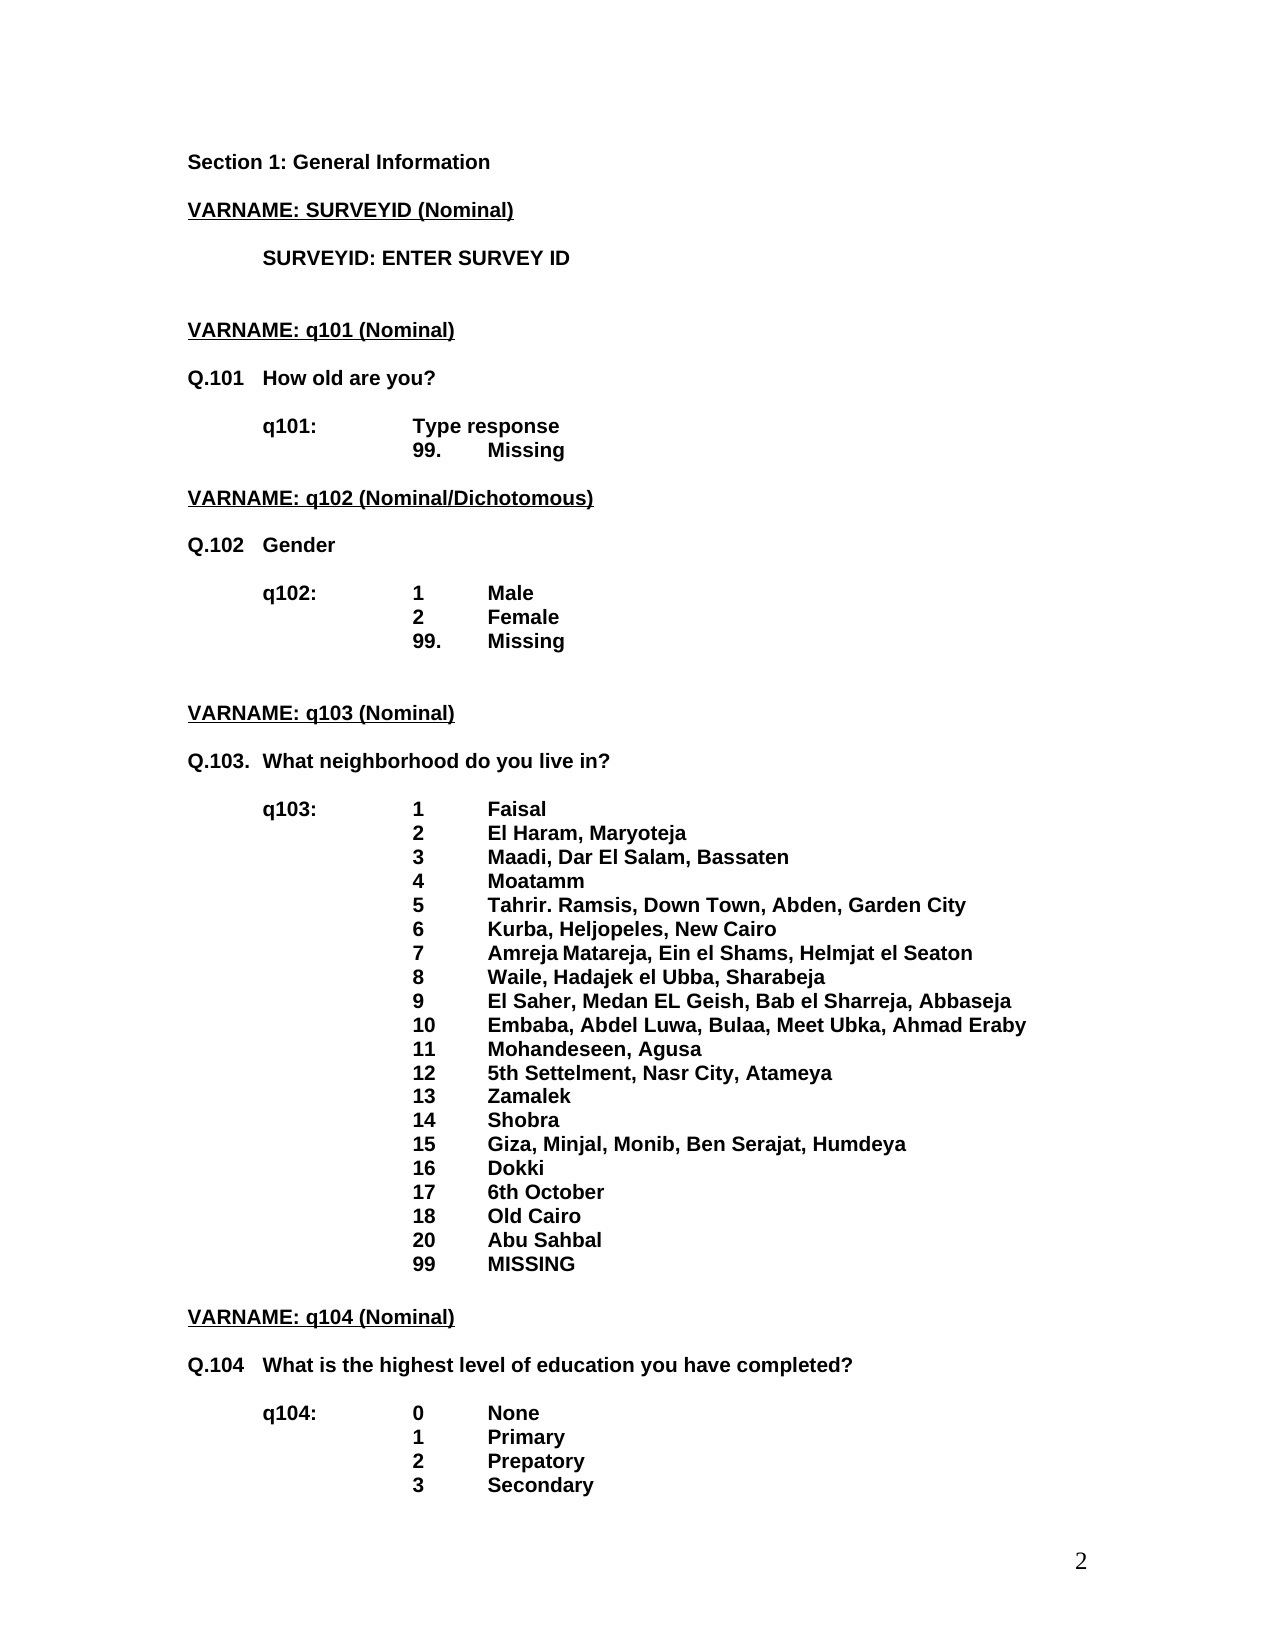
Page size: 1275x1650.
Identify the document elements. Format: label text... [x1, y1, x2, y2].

text q104: 0 None [187, 1401, 1087, 1424]
text SURVEYID: ENTER SURVEY ID [262, 246, 1087, 270]
text Q.101 How old are you? [187, 366, 1087, 389]
text 6 Kurba, Heljopeles, New Cairo [337, 917, 1087, 941]
text 2 Prepatory [187, 1448, 1087, 1472]
text Q.102 Gender [187, 533, 1087, 557]
text 1 Primary [187, 1424, 1087, 1448]
text Q.103. What neighborhood do you live in? [187, 749, 1087, 773]
text VARNAME: q102 (Nominal/Dichotomous) [187, 485, 1087, 509]
text q103: 1 Faisal [187, 797, 1087, 821]
text 4 Moatamm [337, 869, 1087, 893]
text Q.104 What is the highest level of education you have completed? [187, 1353, 1087, 1377]
text 12 5th Settelment, Nasr City, Atameya [337, 1060, 1087, 1084]
text 3 Maadi, Dar El Salam, Bassaten [412, 845, 1087, 869]
text VARNAME: SURVEYID (Nominal) [187, 198, 1087, 222]
text 8 Waile, Hadajek el Ubba, Sharabeja [337, 964, 1087, 988]
text 10 Embaba, Abdel Luwa, Bulaa, Meet Ubka, Ahmad Eraby [337, 1012, 1087, 1036]
text q101: Type response [187, 413, 1087, 437]
text VARNAME: q104 (Nominal) [187, 1305, 1087, 1329]
text 2 El Haram, Maryoteja [187, 821, 1087, 845]
text 3 Secondary [187, 1472, 1087, 1496]
text q102: 1 Male [187, 581, 1087, 605]
text 17 6th October [337, 1180, 1087, 1204]
text 7 Amreja Matareja, Ein el Shams, Helmjat el Seaton [337, 941, 1087, 964]
text 18 Old Cairo [337, 1204, 1087, 1228]
text 99 MISSING [337, 1252, 1087, 1276]
text VARNAME: q101 (Nominal) [187, 318, 1087, 342]
text 15 Giza, Minjal, Monib, Ben Serajat, Humdeya [337, 1132, 1087, 1156]
text 5 Tahrir. Ramsis, Down Town, Abden, Garden City [337, 893, 1087, 917]
text 9 El Saher, Medan EL Geish, Bab el Sharreja, Abbaseja [337, 988, 1087, 1012]
text 99. Missing [337, 437, 1087, 461]
text 11 Mohandeseen, Agusa [337, 1036, 1087, 1060]
text VARNAME: q103 (Nominal) [187, 701, 1087, 725]
text 16 Dokki [337, 1156, 1087, 1180]
text 14 Shobra [337, 1108, 1087, 1132]
text 20 Abu Sahbal [337, 1228, 1087, 1252]
text 13 Zamalek [337, 1084, 1087, 1108]
text 99. Missing [337, 629, 1087, 653]
text 2 Female [187, 605, 1087, 629]
text Section 1: General Information [187, 150, 1087, 174]
